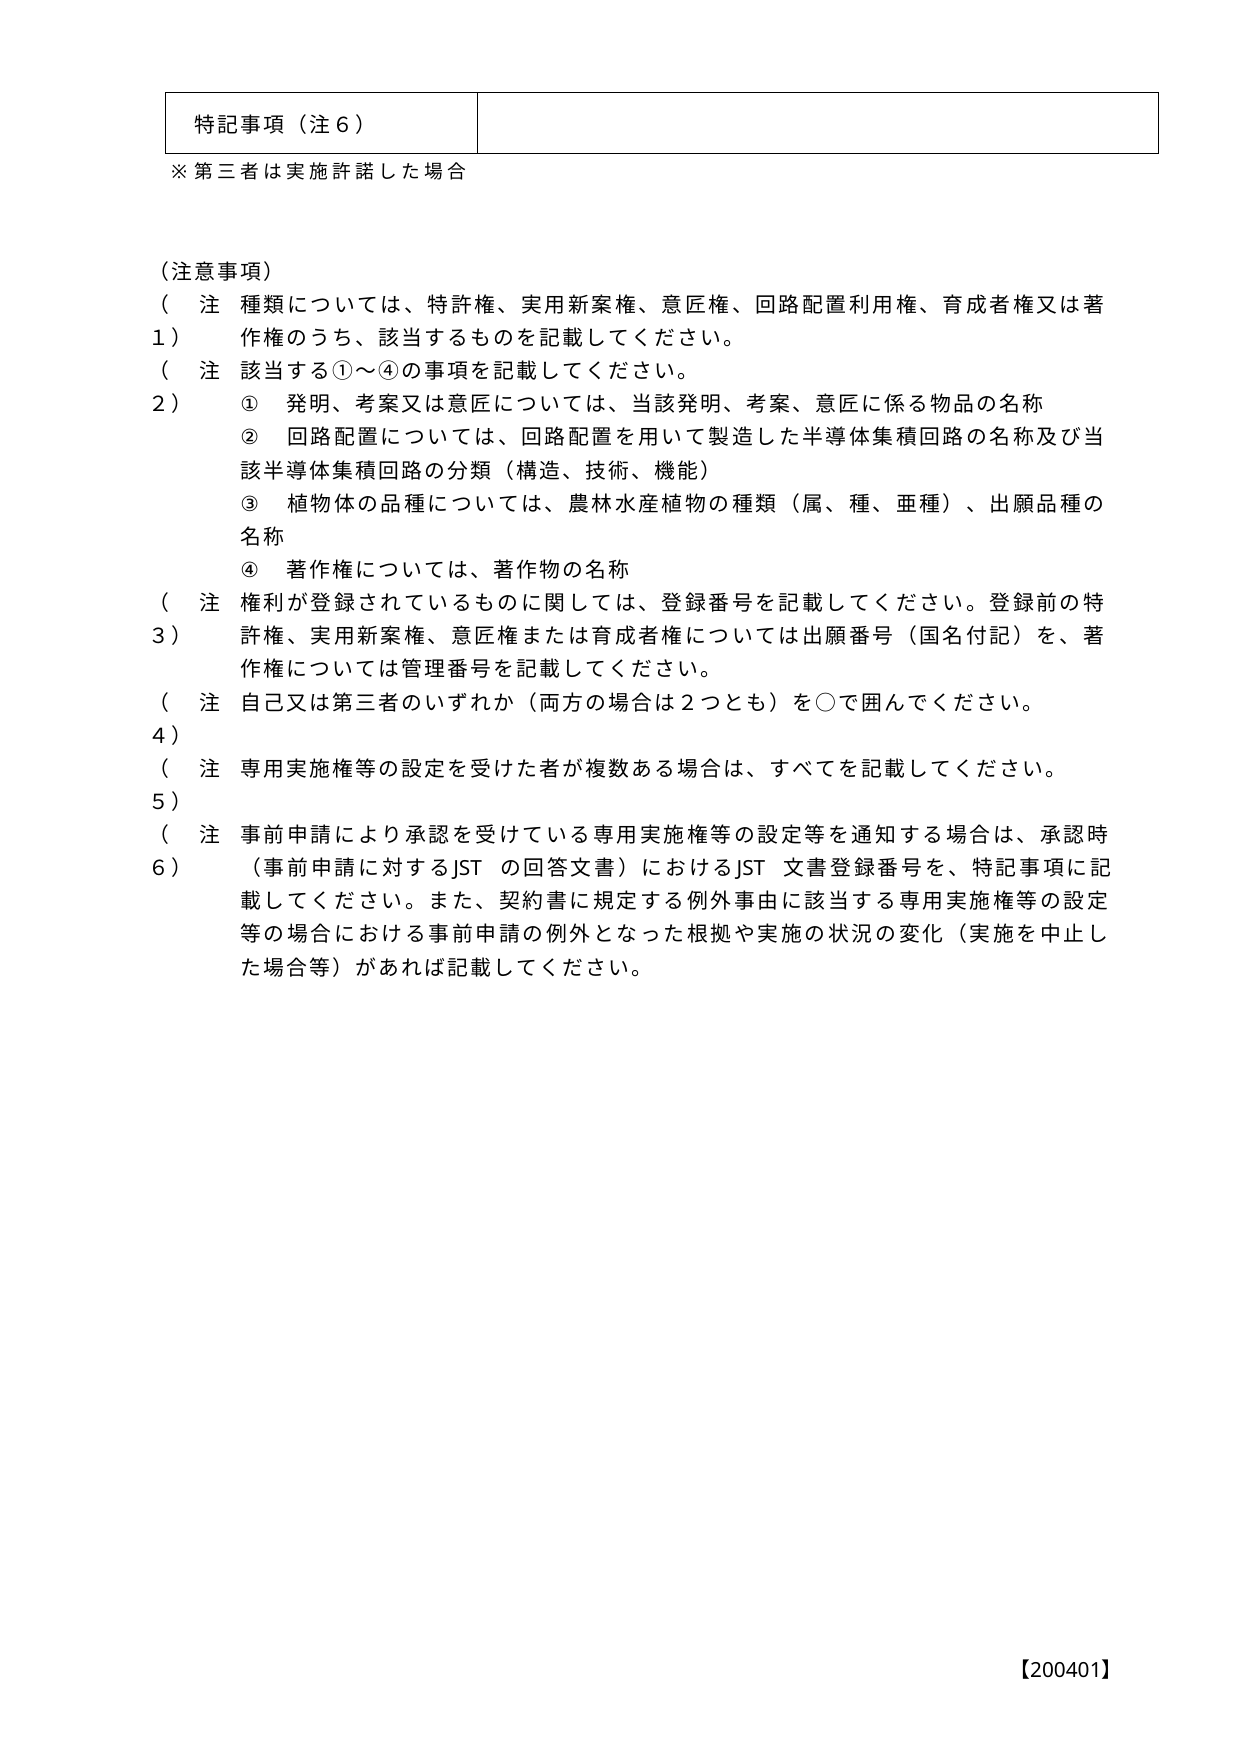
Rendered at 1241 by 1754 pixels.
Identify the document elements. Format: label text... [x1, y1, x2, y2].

table_cell 自己又は第三者のいずれか（両方の場合は２つとも）を○で囲んでください。 [229, 684, 1113, 751]
table_header （注意事項） [125, 254, 1113, 287]
table_cell 特記事項（注６） [166, 93, 477, 153]
table_cell 事前申請により承認を受けている専用実施権等の設定等を通知する場合は、承認時（事前申請に対するJSTの回答文書）におけるJST文書登録番号を、特記事項に記載してください。また、契約書に規定する例外事由に該当する専用実施権等の設定等の場合における事前申請の例外となった根拠や実施の状況の変化（実施を中止した場合等）があれば記載してください。 [229, 817, 1113, 982]
table_cell （注６） [125, 817, 228, 982]
table_cell （注２） [125, 353, 228, 585]
table_cell 該当する①～④の事項を記載してください。 ① 発明、考案又は意匠については、当該発明、考案、意匠に係る物品の名称 ② 回路配置については、回路配置を用いて製造した半導体集積回路の名称及び当該半導体集積回路の分類（構造、技術、機能） ③ 植物体の品種については、農林水産植物の種類（属、種、亜種）、出願品種の名称 ④ 著作権については、著作物の名称 [229, 353, 1113, 585]
table_cell 権利が登録されているものに関しては、登録番号を記載してください。登録前の特許権、実用新案権、意匠権または育成者権については出願番号（国名付記）を、著作権については管理番号を記載してください。 [229, 585, 1113, 684]
table_cell （注１） [125, 287, 228, 353]
table_cell 種類については、特許権、実用新案権、意匠権、回路配置利用権、育成者権又は著作権のうち、該当するものを記載してください。 [229, 287, 1113, 353]
table_cell （注３） [125, 585, 228, 684]
text ※第三者は実施許諾した場合 [125, 154, 1115, 187]
table_cell [478, 93, 1158, 153]
table_cell （注５） [125, 751, 228, 817]
table_cell 専用実施権等の設定を受けた者が複数ある場合は、すべてを記載してください。 [229, 751, 1113, 817]
table_cell （注４） [125, 684, 228, 751]
